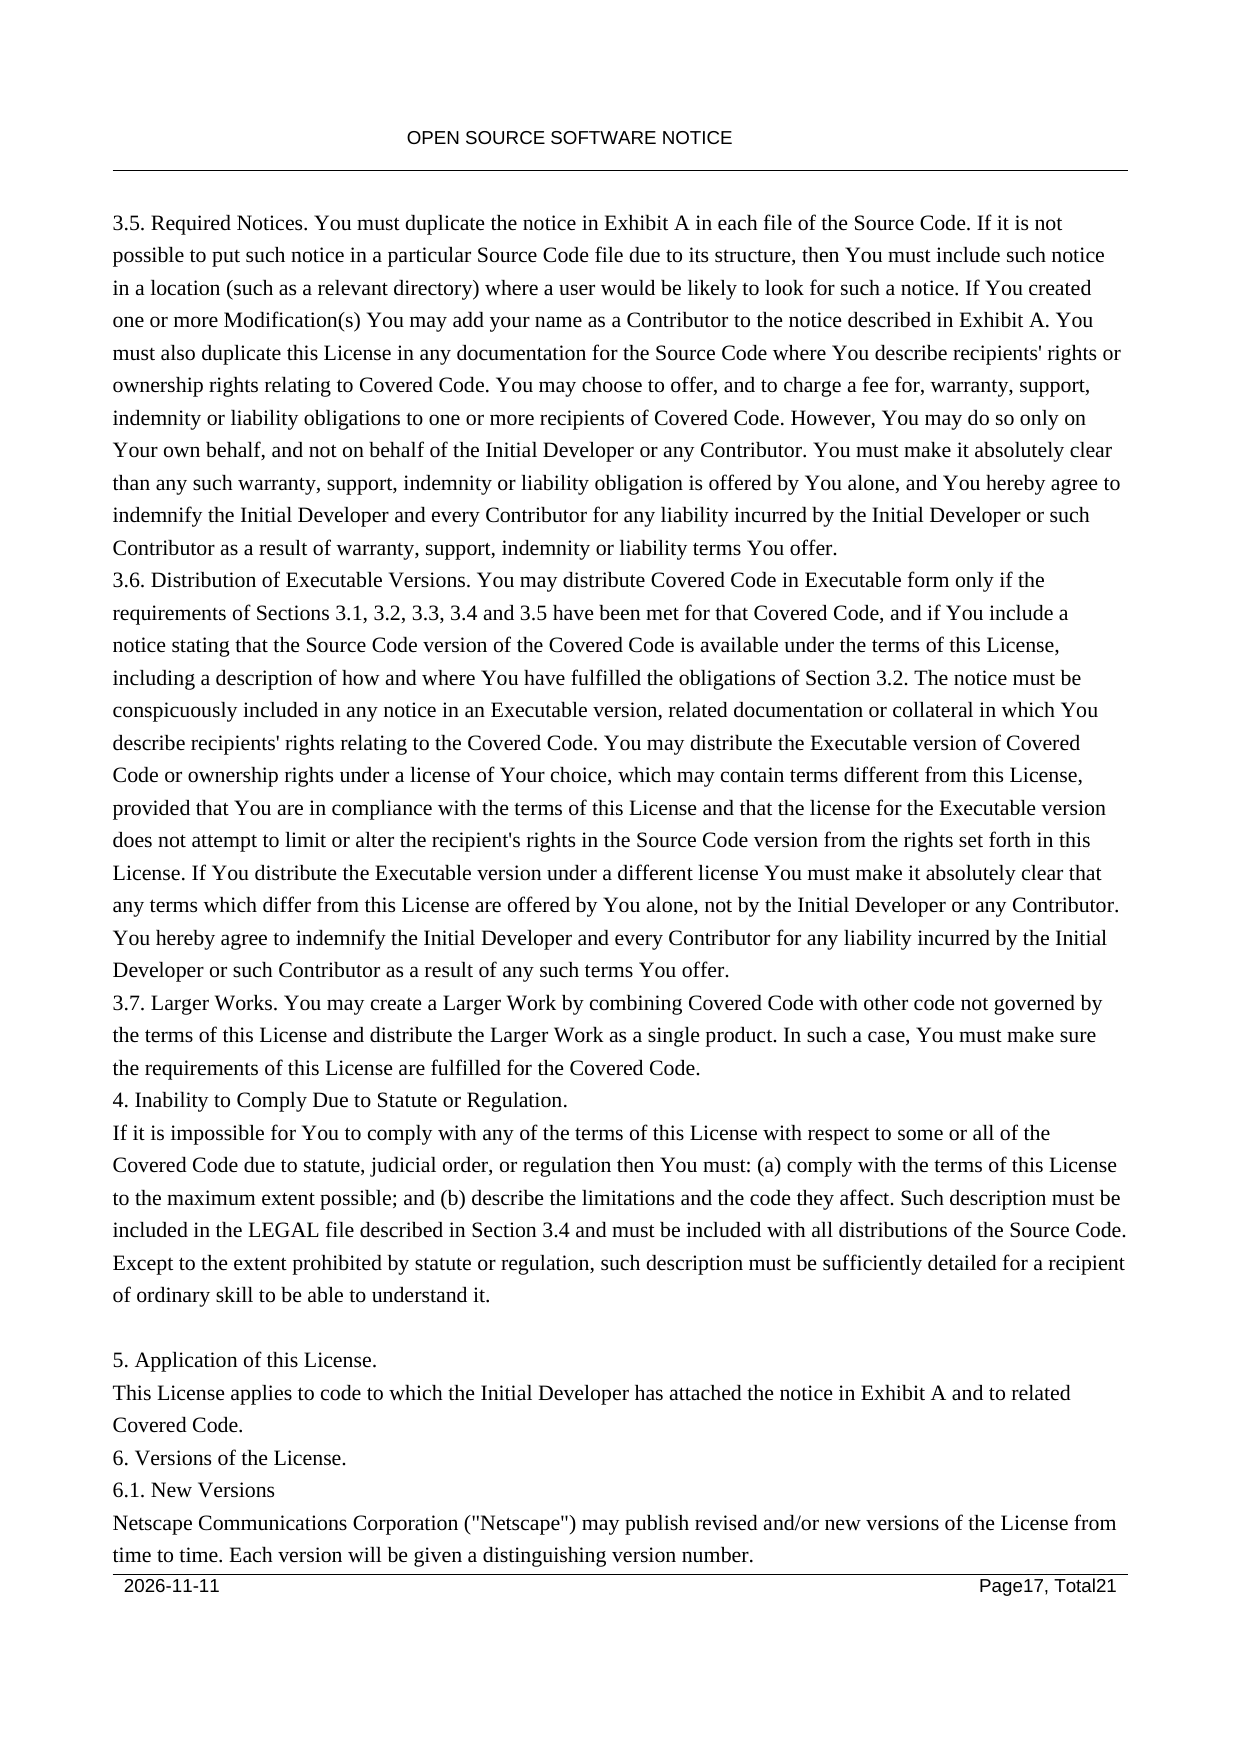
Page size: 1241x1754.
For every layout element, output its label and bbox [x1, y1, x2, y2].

text [112, 206, 1128, 1571]
